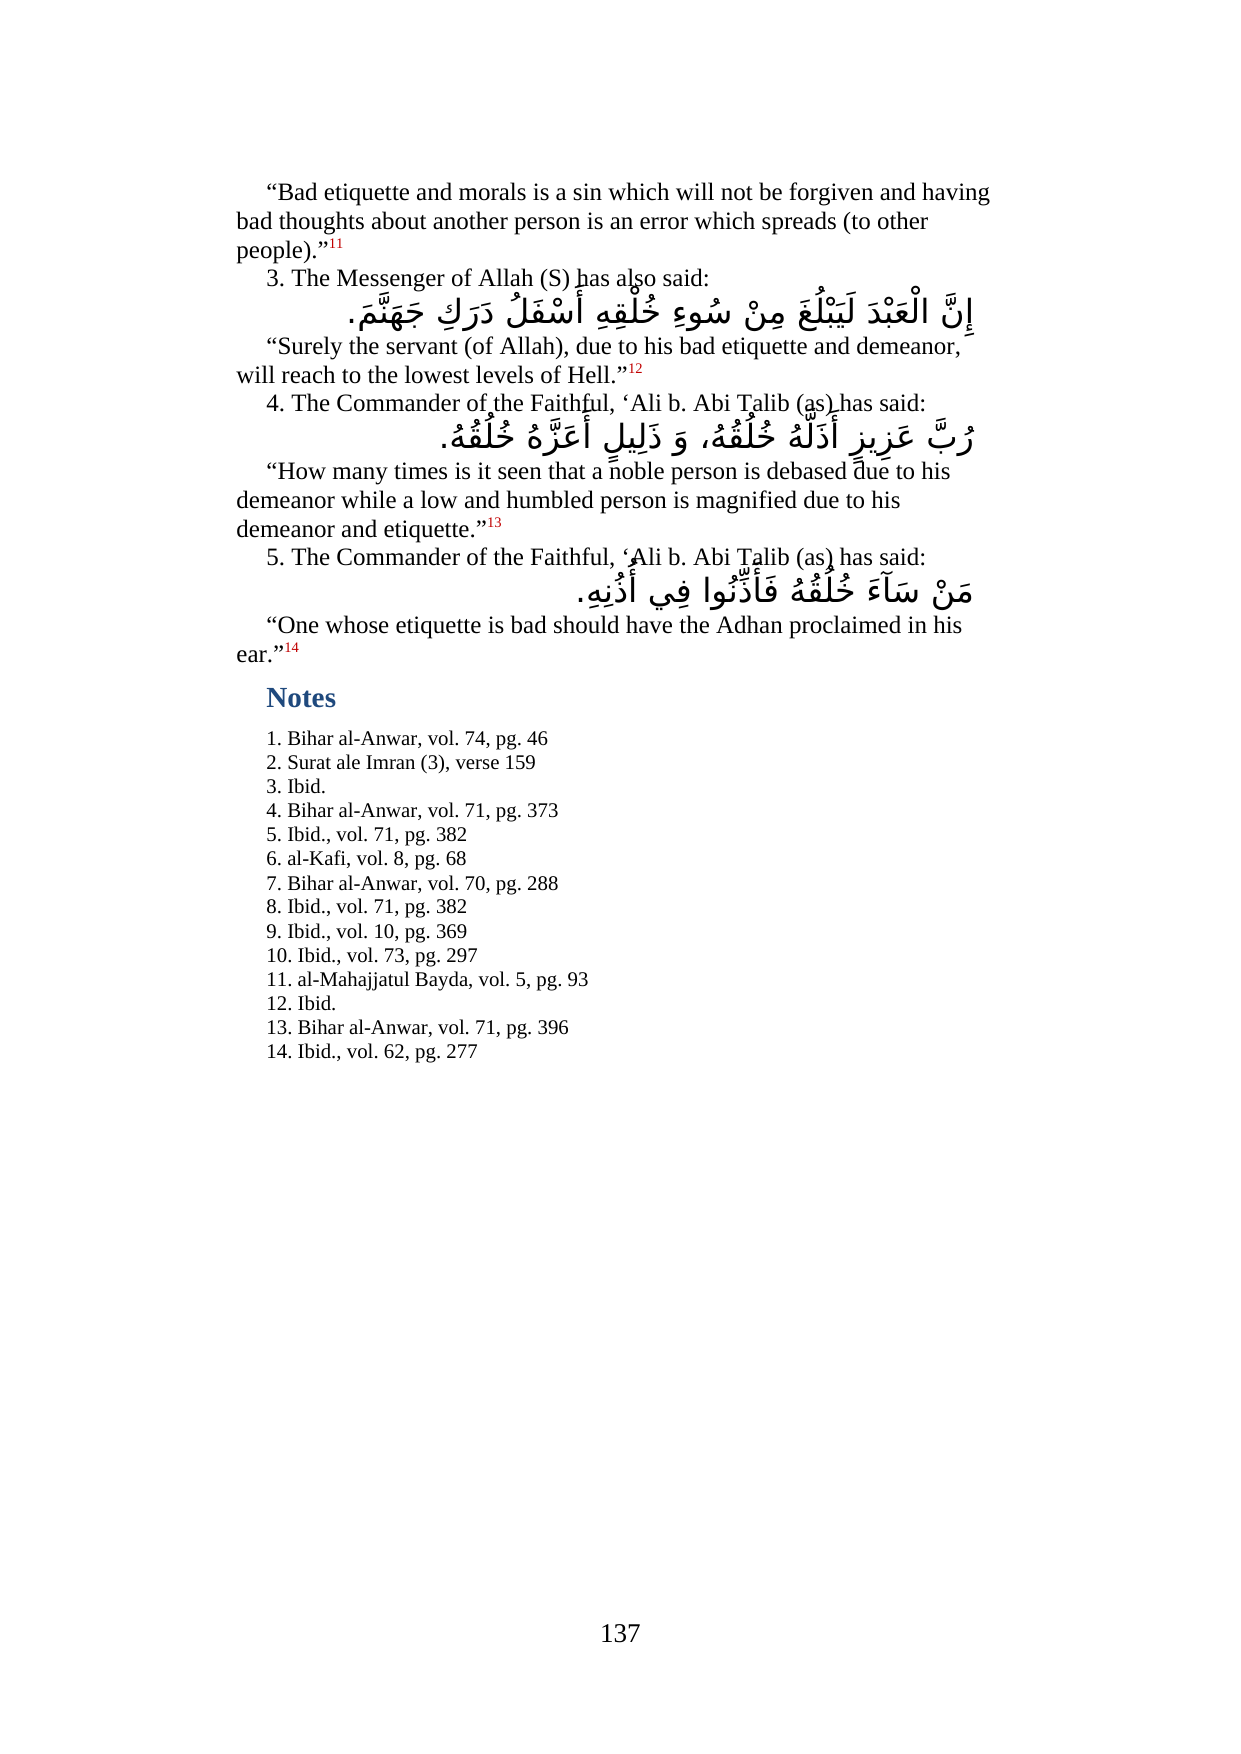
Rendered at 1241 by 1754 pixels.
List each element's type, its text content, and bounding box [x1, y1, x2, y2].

text 14. Ibid., vol. 62, pg. 277 [236, 1039, 1004, 1063]
text 1. Bihar al-Anwar, vol. 74, pg. 46 [236, 726, 1004, 750]
text “One whose etiquette is bad should have the Adhan proclaimed in his ear.”14 [236, 610, 1004, 667]
text “Surely the servant (of Allah), due to his bad etiquette and demeanor, will reach to the lowest levels of Hell.”12 [236, 331, 1004, 388]
text 12. Ibid. [236, 991, 1004, 1015]
text رُبَّ عَزِيزٍ أَذَلَّهُ خُلُقُهُ، وَ ذَلِيلٍ أَعَزَّهُ خُلُقُهُ. [236, 417, 1004, 456]
text 13. Bihar al-Anwar, vol. 71, pg. 396 [236, 1015, 1004, 1039]
text مَنْ سَآءَ خُلُقُهُ فَأَذِّنُوا فِي أُذُنِهِ. [236, 571, 1004, 610]
text 3. The Messenger of Allah (S) has also said: [236, 263, 1004, 292]
text 11. al-Mahajjatul Bayda, vol. 5, pg. 93 [236, 967, 1004, 991]
text 7. Bihar al-Anwar, vol. 70, pg. 288 [236, 870, 1004, 894]
text 4. Bihar al-Anwar, vol. 71, pg. 373 [236, 798, 1004, 822]
text إِنَّ الْعَبْدَ لَيَبْلُغَ مِنْ سُوءِ خُلْقِهِ أَسْفَلُ دَرَكِ جَهَنَّمَ. [236, 292, 1004, 331]
text “How many times is it seen that a noble person is debased due to his demeanor while a low and humbled person is magnified due to his demeanor and etiquette.”13 [236, 456, 1004, 542]
text 3. Ibid. [236, 774, 1004, 798]
text 9. Ibid., vol. 10, pg. 369 [236, 918, 1004, 943]
text 5. Ibid., vol. 71, pg. 382 [236, 822, 1004, 846]
subtitle Notes [236, 680, 1004, 713]
text 4. The Commander of the Faithful, ‘Ali b. Abi Talib (as) has said: [236, 388, 1004, 417]
text 2. Surat ale Imran (3), verse 159 [236, 750, 1004, 774]
text 10. Ibid., vol. 73, pg. 297 [236, 943, 1004, 967]
text 6. al-Kafi, vol. 8, pg. 68 [236, 846, 1004, 870]
text “Bad etiquette and morals is a sin which will not be forgiven and having bad thoughts about another person is an error which spreads (to other people).”11 [236, 177, 1004, 263]
text 5. The Commander of the Faithful, ‘Ali b. Abi Talib (as) has said: [236, 542, 1004, 571]
text 8. Ibid., vol. 71, pg. 382 [236, 894, 1004, 918]
